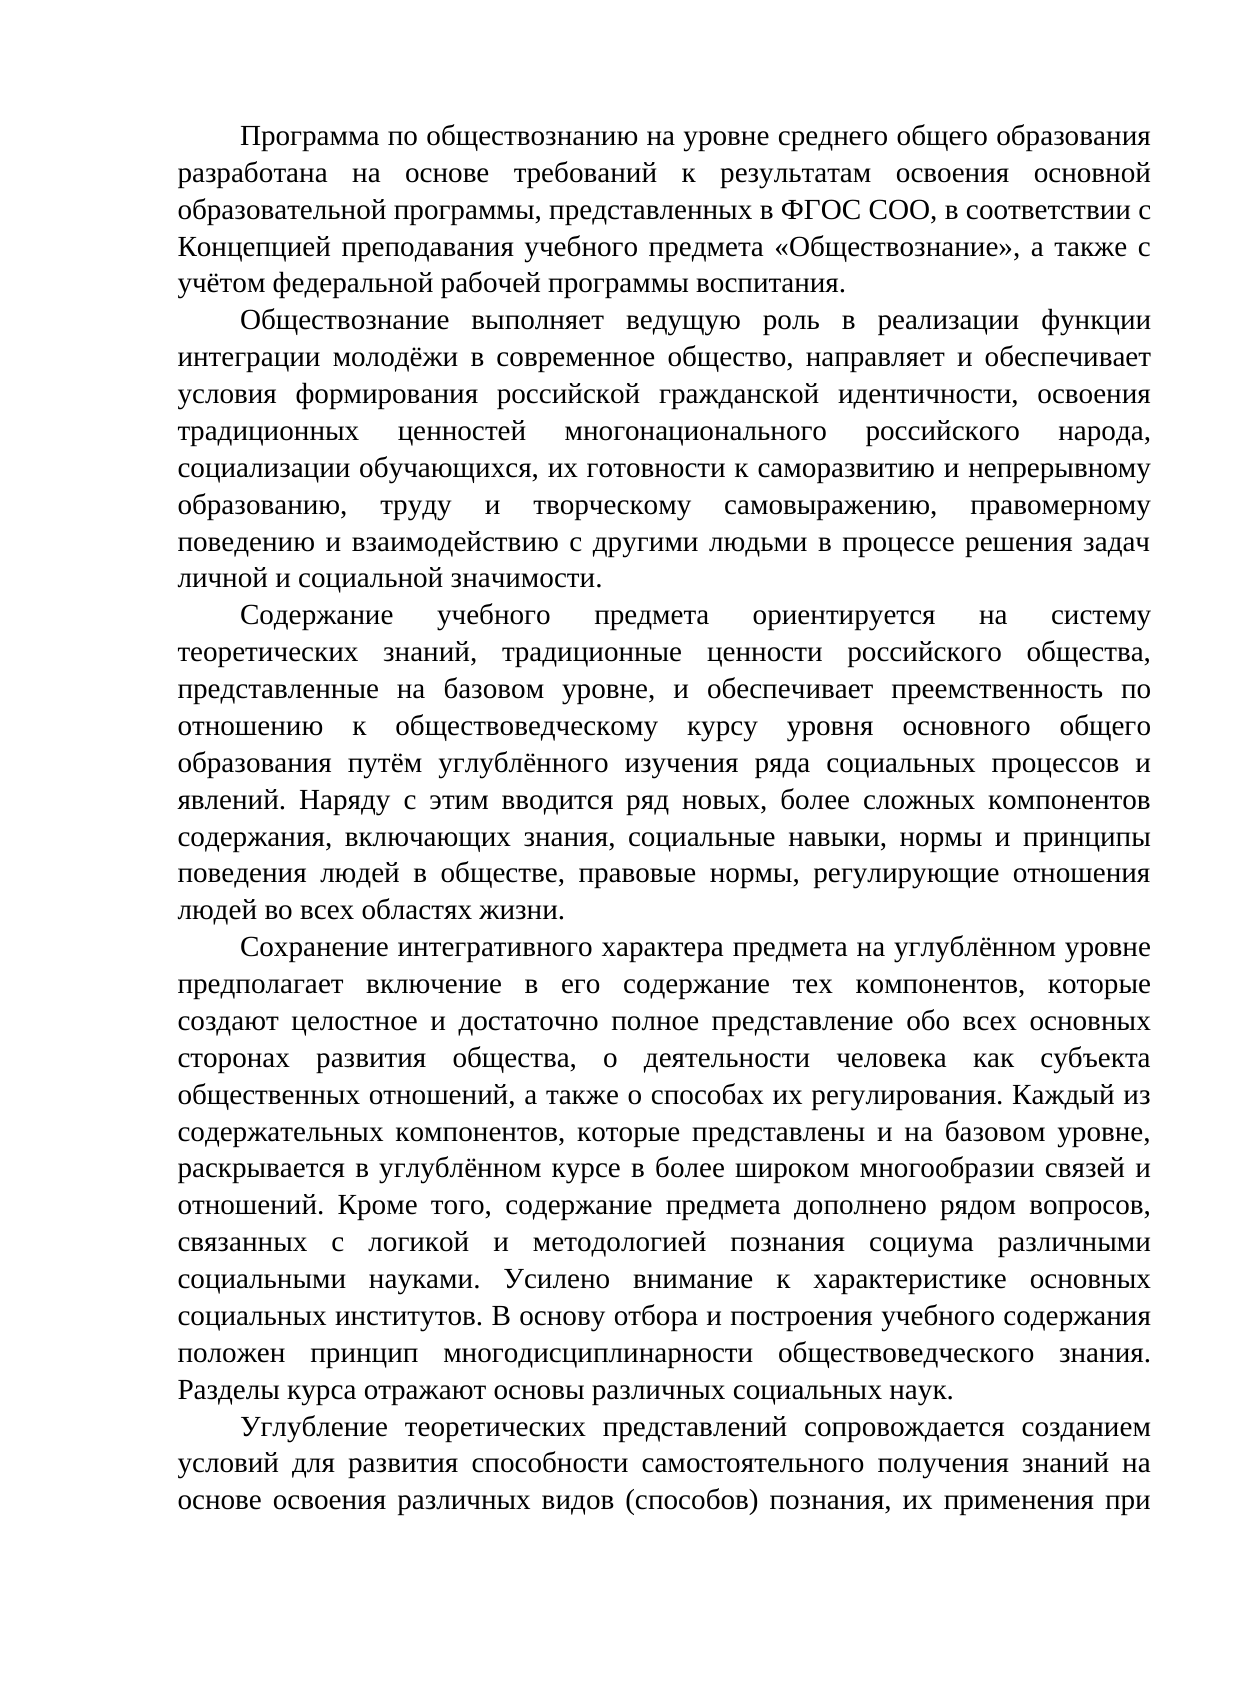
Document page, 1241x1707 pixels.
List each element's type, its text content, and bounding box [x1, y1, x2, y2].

text Содержание учебного предмета ориентируется на систему теоретических знаний, традиционные ценности российского общества, представленные на базовом уровне, и обеспечивает преемственность по отношению к обществоведческому курсу уровня основного общего образования путём углублённого изучения ряда социальных процессов и явлений. Наряду с этим вводится ряд новых, более сложных компонентов содержания, включающих знания, социальные навыки, нормы и принципы поведения людей в обществе, правовые нормы, регулирующие отношения людей во всех областях жизни. [177, 597, 1152, 926]
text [177, 1409, 1152, 1516]
text Обществознание выполняет ведущую роль в реализации функции интеграции молодёжи в современное общество, направляет и обеспечивает условия формирования российской гражданской идентичности, освоения традиционных ценностей многонационального российского народа, социализации обучающихся, их готовности к саморазвитию и непрерывному образованию, труду и творческому самовыражению, правомерному поведению и взаимодействию с другими людьми в процессе решения задач личной и социальной значимости. [177, 302, 1152, 594]
text Программа по обществознанию на уровне среднего общего образования разработана на основе требований к результатам освоения основной образовательной программы, представленных в ФГОС СОО, в соответствии с Концепцией преподавания учебного предмета «Обществознание», а также с учётом федеральной рабочей программы воспитания. [177, 118, 1152, 299]
text Сохранение интегративного характера предмета на углублённом уровне предполагает включение в его содержание тех компонентов, которые создают целостное и достаточно полное представление обо всех основных сторонах развития общества, о деятельности человека как субъекта общественных отношений, а также о способах их регулирования. Каждый из содержательных компонентов, которые представлены и на базовом уровне, раскрывается в углублённом курсе в более широком многообразии связей и отношений. Кроме того, содержание предмета дополнено рядом вопросов, связанных с логикой и методологией познания социума различными социальными науками. Усилено внимание к характеристике основных социальных институтов. В основу отбора и построения учебного содержания положен принцип многодисциплинарности обществоведческого знания. Разделы курса отражают основы различных социальных наук. [177, 929, 1152, 1405]
